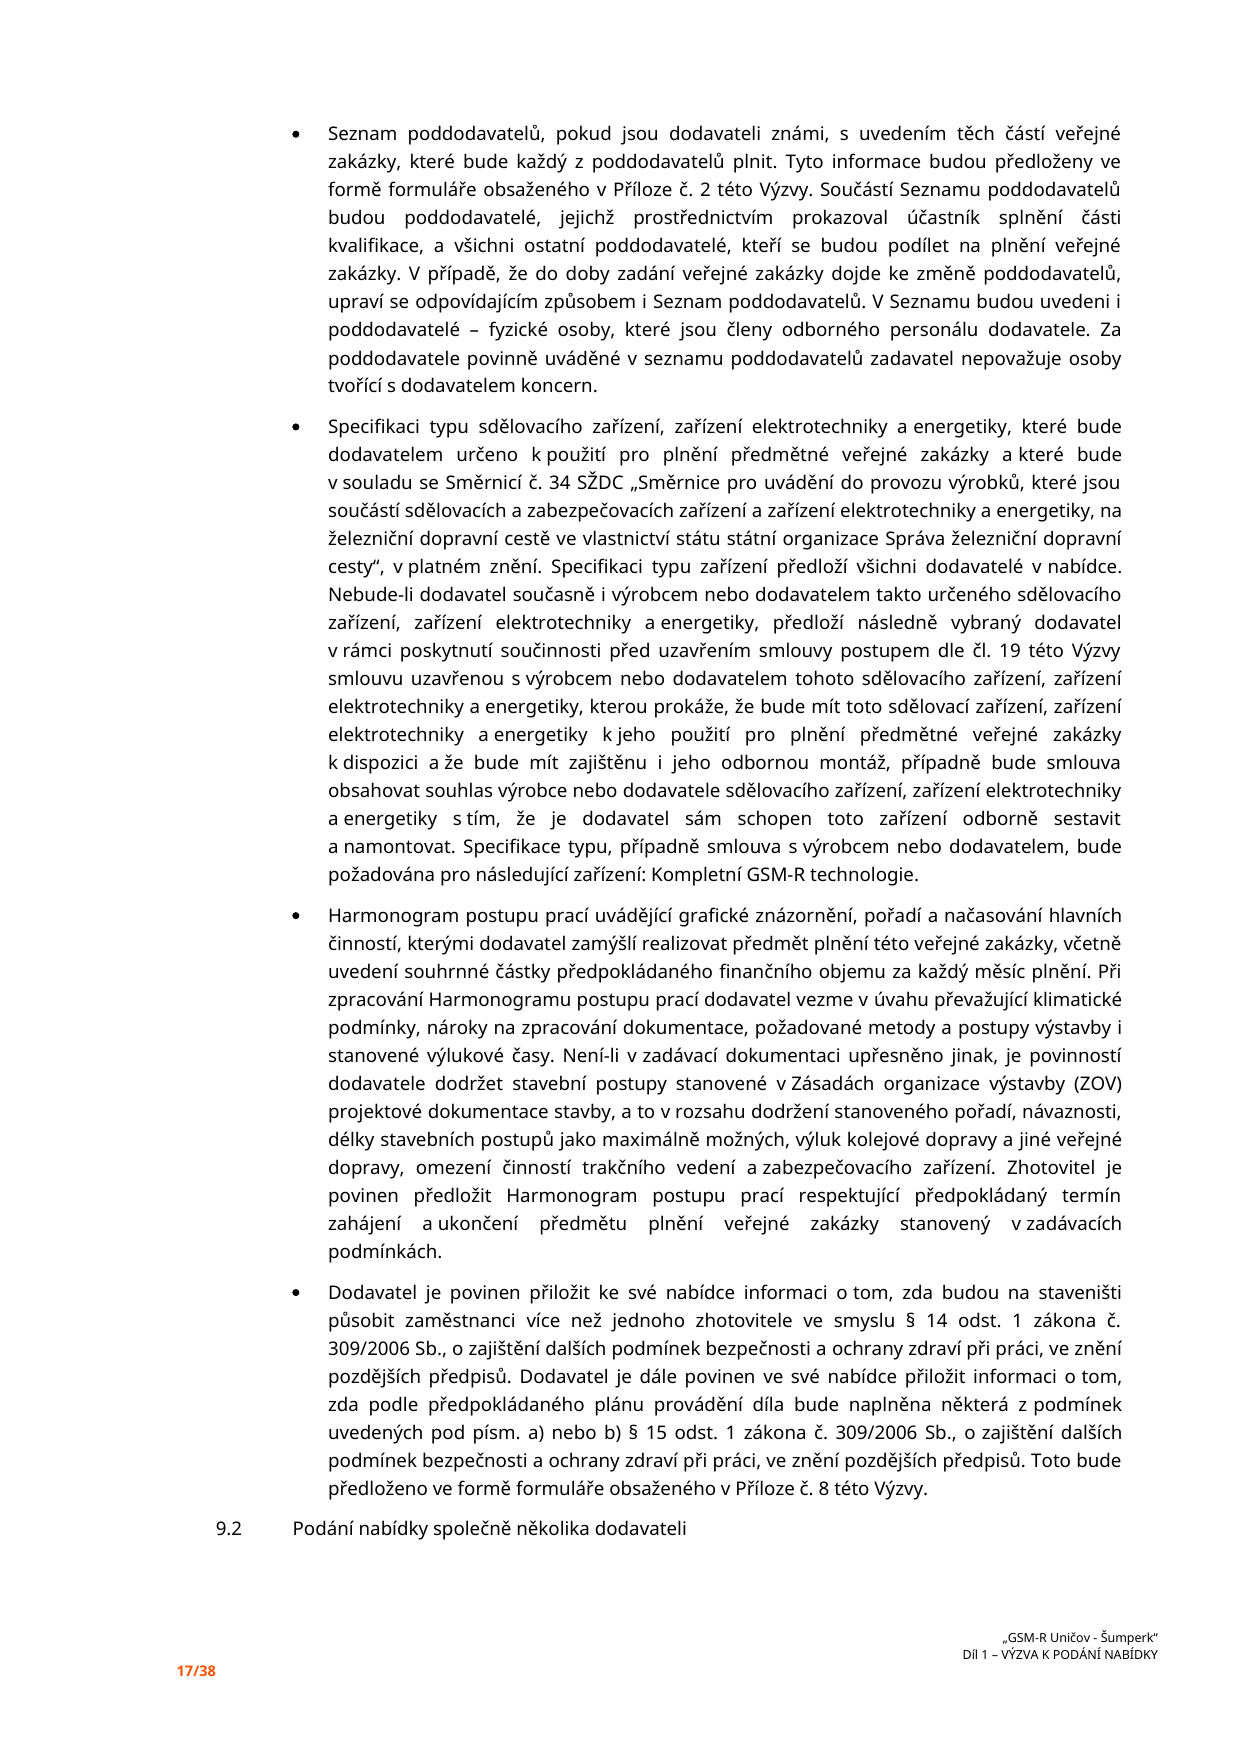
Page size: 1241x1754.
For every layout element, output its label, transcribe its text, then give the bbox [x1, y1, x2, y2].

text Dodavatel je povinen přiložit ke své nabídce informaci o tom, zda budou na staveništi působit zaměstnanci více než jednoho zhotovitele ve smyslu § 14 odst. 1 zákona č. 309/2006 Sb., o zajištění dalších podmínek bezpečnosti a ochrany zdraví při práci, ve znění pozdějších předpisů. Dodavatel je dále povinen ve své nabídce přiložit informaci o tom, zda podle předpokládaného plánu provádění díla bude naplněna některá z podmínek uvedených pod písm. a) nebo b) § 15 odst. 1 zákona č. 309/2006 Sb., o zajištění dalších podmínek bezpečnosti a ochrany zdraví při práci, ve znění pozdějších předpisů. Toto bude předloženo ve formě formuláře obsaženého v Příloze č. 8 této Výzvy. [292, 1279, 1122, 1501]
text Specifikaci typu sdělovacího zařízení, zařízení elektrotechniky a energetiky, které bude dodavatelem určeno k použití pro plnění předmětné veřejné zakázky a které bude v souladu se Směrnicí č. 34 SŽDC „Směrnice pro uvádění do provozu výrobků, které jsou součástí sdělovacích a zabezpečovacích zařízení a zařízení elektrotechniky a energetiky, na železniční dopravní cestě ve vlastnictví státu státní organizace Správa železniční dopravní cesty“, v platném znění. Specifikaci typu zařízení předloží všichni dodavatelé v nabídce. Nebude-li dodavatel současně i výrobcem nebo dodavatelem takto určeného sdělovacího zařízení, zařízení elektrotechniky a energetiky, předloží následně vybraný dodavatel v rámci poskytnutí součinnosti před uzavřením smlouvy postupem dle čl. 19 této Výzvy smlouvu uzavřenou s výrobcem nebo dodavatelem tohoto sdělovacího zařízení, zařízení elektrotechniky a energetiky, kterou prokáže, že bude mít toto sdělovací zařízení, zařízení elektrotechniky a energetiky k jeho použití pro plnění předmětné veřejné zakázky k dispozici a že bude mít zajištěnu i jeho odbornou montáž, případně bude smlouva obsahovat souhlas výrobce nebo dodavatele sdělovacího zařízení, zařízení elektrotechniky a energetiky s tím, že je dodavatel sám schopen toto zařízení odborně sestavit a namontovat. Specifikace typu, případně smlouva s výrobcem nebo dodavatelem, bude požadována pro následující zařízení: Kompletní GSM-R technologie. [292, 413, 1122, 887]
text Podání nabídky společně několika dodavateli [216, 1516, 1122, 1541]
text Seznam poddodavatelů, pokud jsou dodavateli známi, s uvedením těch částí veřejné zakázky, které bude každý z poddodavatelů plnit. Tyto informace budou předloženy ve formě formuláře obsaženého v Příloze č. 2 této Výzvy. Součástí Seznamu poddodavatelů budou poddodavatelé, jejichž prostřednictvím prokazoval účastník splnění části kvalifikace, a všichni ostatní poddodavatelé, kteří se budou podílet na plnění veřejné zakázky. V případě, že do doby zadání veřejné zakázky dojde ke změně poddodavatelů, upraví se odpovídajícím způsobem i Seznam poddodavatelů. V Seznamu budou uvedeni i poddodavatelé – fyzické osoby, které jsou členy odborného personálu dodavatele. Za poddodavatele povinně uváděné v seznamu poddodavatelů zadavatel nepovažuje osoby tvořící s dodavatelem koncern. [292, 121, 1122, 398]
text Harmonogram postupu prací uvádějící grafické znázornění, pořadí a načasování hlavních činností, kterými dodavatel zamýšlí realizovat předmět plnění této veřejné zakázky, včetně uvedení souhrnné částky předpokládaného finančního objemu za každý měsíc plnění. Při zpracování Harmonogramu postupu prací dodavatel vezme v úvahu převažující klimatické podmínky, nároky na zpracování dokumentace, požadované metody a postupy výstavby i stanovené výlukové časy. Není-li v zadávací dokumentaci upřesněno jinak, je povinností dodavatele dodržet stavební postupy stanovené v Zásadách organizace výstavby (ZOV) projektové dokumentace stavby, a to v rozsahu dodržení stanoveného pořadí, návaznosti, délky stavebních postupů jako maximálně možných, výluk kolejové dopravy a jiné veřejné dopravy, omezení činností trakčního vedení a zabezpečovacího zařízení. Zhotovitel je povinen předložit Harmonogram postupu prací respektující předpokládaný termín zahájení a ukončení předmětu plnění veřejné zakázky stanovený v zadávacích podmínkách. [292, 902, 1122, 1264]
